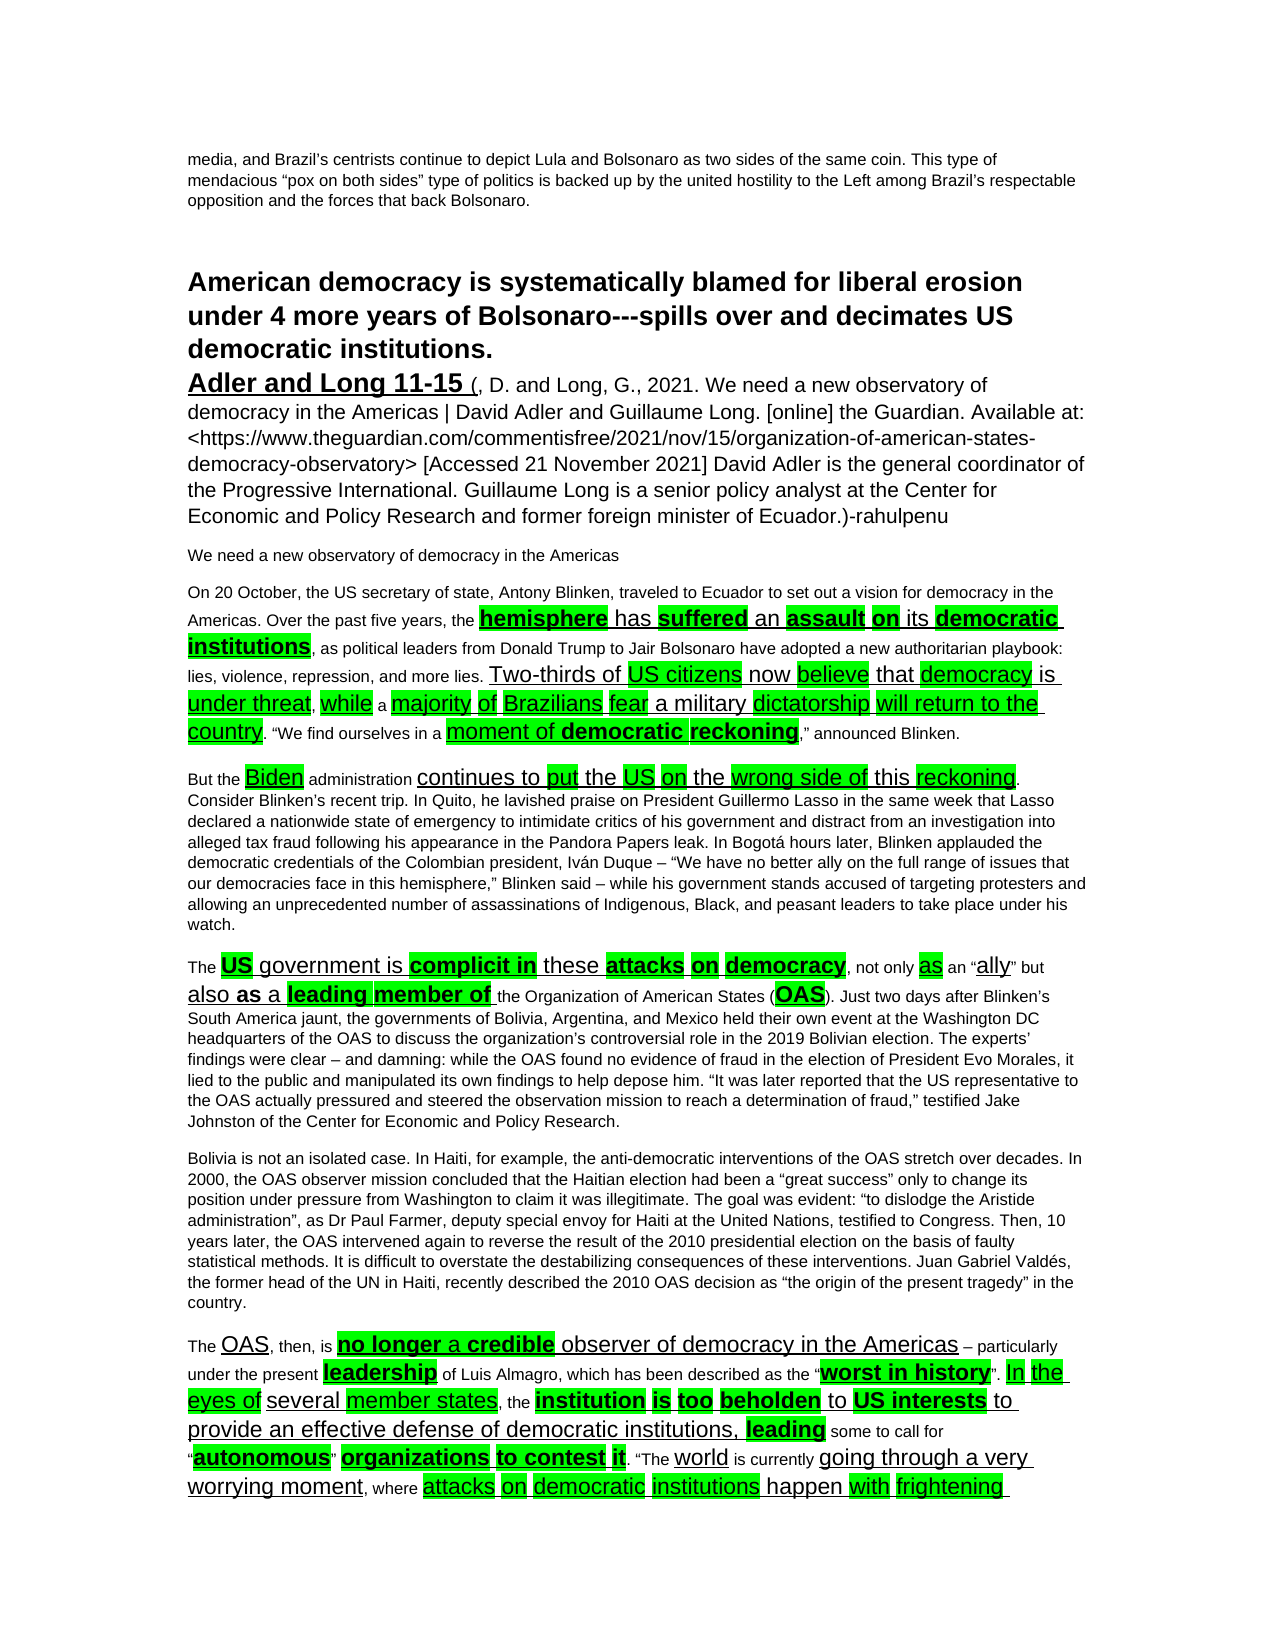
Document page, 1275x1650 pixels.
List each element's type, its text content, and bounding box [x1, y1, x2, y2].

text The US government is complicit in these attacks on democracy, not only as an “ally” but also as a leading member of the Organization of American States (OAS). Just two days after Blinken’s South America jaunt, the governments of Bolivia, Argentina, and Mexico held their own event at the Washington DC headquarters of the OAS to discuss the organization’s controversial role in the 2019 Bolivian election. The experts’ findings were clear – and damning: while the OAS found no evidence of fraud in the election of President Evo Morales, it lied to the public and manipulated its own findings to help depose him. “It was later reported that the US representative to the OAS actually pressured and steered the observation mission to reach a determination of fraud,” testified Jake Johnston of the Center for Economic and Policy Research. [187, 952, 1087, 1131]
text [187, 1331, 1087, 1499]
text Adler and Long 11-15 (, D. and Long, G., 2021. We need a new observatory of democracy in the Americas | David Adler and Guillaume Long. [online] the Guardian. Available at: <https://www.theguardian.com/commentisfree/2021/nov/15/organization-of-american-states-democracy-observatory> [Accessed 21 November 2021] David Adler is the general coordinator of the Progressive International. Guillaume Long is a senior policy analyst at the Center for Economic and Policy Research and former foreign minister of Ecuador.)-rahulpenu [187, 367, 1087, 527]
text On 20 October, the US secretary of state, Antony Blinken, traveled to Ecuador to set out a vision for democracy in the Americas. Over the past five years, the hemisphere has suffered an assault on its democratic institutions, as political leaders from Donald Trump to Jair Bolsonaro have adopted a new authoritarian playbook: lies, violence, repression, and more lies. Two-thirds of US citizens now believe that democracy is under threat, while a majority of Brazilians fear a military dictatorship will return to the country. “We find ourselves in a moment of democratic reckoning,” announced Blinken. [187, 583, 1087, 745]
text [187, 150, 1087, 210]
text Bolivia is not an isolated case. In Haiti, for example, the anti-democratic interventions of the OAS stretch over decades. In 2000, the OAS observer mission concluded that the Haitian election had been a “great success” only to change its position under pressure from Washington to claim it was illegitimate. The goal was evident: “to dislodge the Aristide administration”, as Dr Paul Farmer, deputy special envoy for Haiti at the United Nations, testified to Congress. Then, 10 years later, the OAS intervened again to reverse the result of the 2010 presidential election on the basis of faulty statistical methods. It is difficult to overstate the destabilizing consequences of these interventions. Juan Gabriel Valdés, the former head of the UN in Haiti, recently described the 2010 OAS decision as “the origin of the present tragedy” in the country. [187, 1149, 1087, 1312]
text But the Biden administration continues to put the US on the wrong side of this reckoning. Consider Blinken’s recent trip. In Quito, he lavished praise on President Guillermo Lasso in the same week that Lasso declared a nationwide state of emergency to intimidate critics of his government and distract from an investigation into alleged tax fraud following his appearance in the Pandora Papers leak. In Bogotá hours later, Blinken applauded the democratic credentials of the Colombian president, Iván Duque – “We have no better ally on the full range of issues that our democracies face in this hemisphere,” Blinken said – while his government stands accused of targeting protesters and allowing an unprecedented number of assassinations of Indigenous, Black, and peasant leaders to take place under his watch. [187, 763, 1087, 934]
text We need a new observatory of democracy in the Americas [187, 546, 1087, 565]
subtitle American democracy is systematically blamed for liberal erosion under 4 more years of Bolsonaro---spills over and decimates US democratic institutions. [187, 266, 1087, 364]
